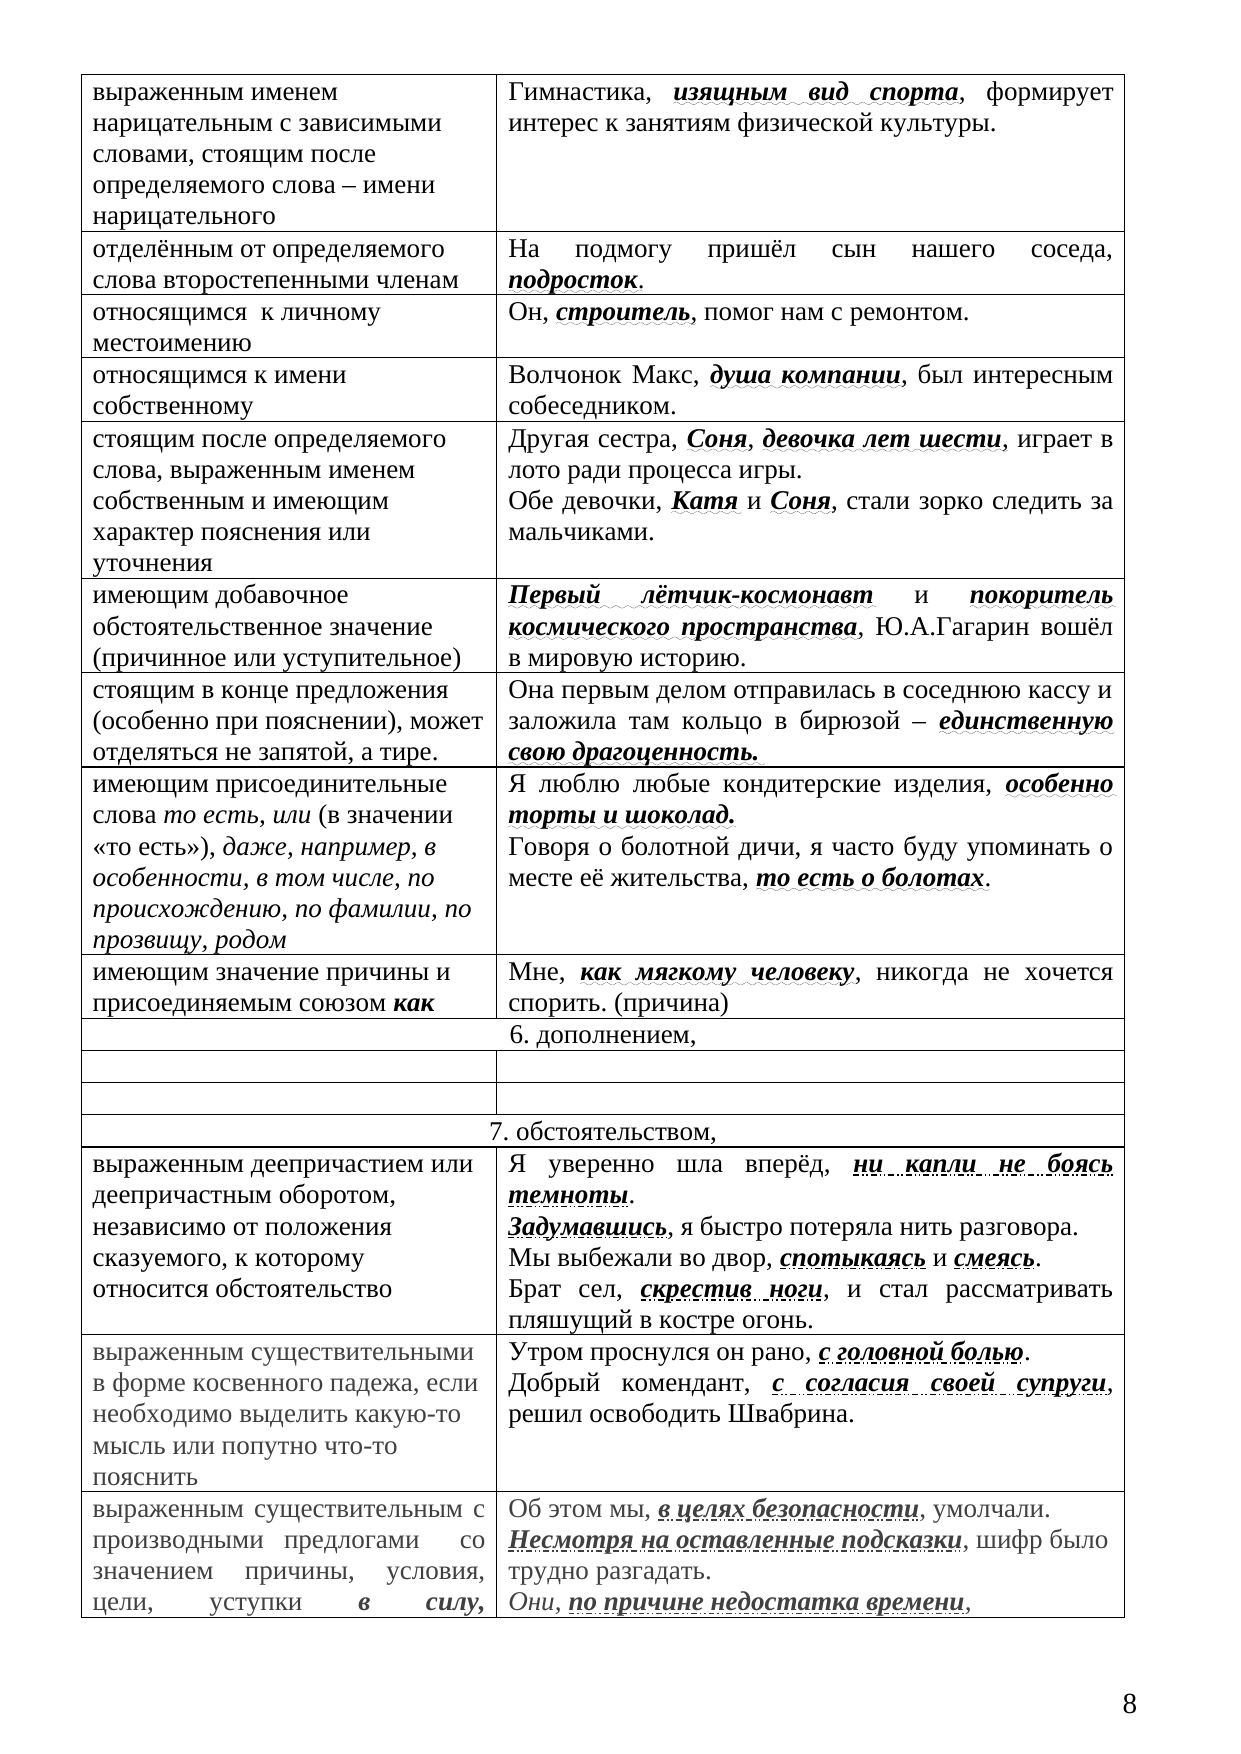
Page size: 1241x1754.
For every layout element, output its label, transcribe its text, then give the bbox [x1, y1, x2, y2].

table_cell имеющим присоединительные слова то есть, или (в значении «то есть»), даже, например, в особенности, в том числе, по происхождению, по фамилии, по прозвищу, родом [82, 768, 496, 954]
table_cell выраженным именем нарицательным с зависимыми словами, стоящим после определяемого слова – имени нарицательного [82, 75, 496, 231]
table_cell [497, 1051, 1124, 1082]
table_cell 6. дополнением, [82, 1019, 1124, 1050]
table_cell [497, 1492, 1124, 1617]
table_cell Гимнастика, изящным вид спорта, формирует интерес к занятиям физической культуры. [497, 75, 1124, 231]
table_cell Утром проснулся он рано, с головной болью. Добрый комендант, с согласия своей супруги, решил освободить Швабрина. [497, 1335, 1124, 1491]
table_cell относящимся к личному местоимению [82, 295, 496, 357]
table_cell Волчонок Макс, душа компании, был интересным собеседником. [497, 358, 1124, 421]
table_cell Другая сестра, Соня, девочка лет шести, играет в лото ради процесса игры. Обе девочки, Катя и Соня, стали зорко следить за мальчиками. [497, 422, 1124, 577]
table_cell Она первым делом отправилась в соседнюю кассу и заложила там кольцо в бирюзой – единственную свою драгоценность. [497, 673, 1124, 766]
table_cell [82, 1051, 496, 1082]
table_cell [82, 1492, 496, 1617]
table_cell выраженным существительными в форме косвенного падежа, если необходимо выделить какую-то мысль или попутно что-то пояснить [82, 1335, 496, 1491]
table_cell отделённым от определяемого слова второстепенными членам [82, 232, 496, 294]
table_cell Я люблю любые кондитерские изделия, особенно торты и шоколад. Говоря о болотной дичи, я часто буду упоминать о месте её жительства, то есть о болотах. [497, 768, 1124, 954]
table_cell Первый лётчик-космонавт и покоритель космического пространства, Ю.А.Гагарин вошёл в мировую историю. [497, 579, 1124, 672]
table_cell имеющим значение причины и присоединяемым союзом как [82, 955, 496, 1018]
table_cell Я уверенно шла вперёд, ни капли не боясь темноты. Задумавшись, я быстро потеряла нить разговора. Мы выбежали во двор, спотыкаясь и смеясь. Брат сел, скрестив ноги, и стал рассматривать пляшущий в костре огонь. [497, 1148, 1124, 1334]
table_cell [82, 1083, 496, 1114]
table_cell стоящим после определяемого слова, выраженным именем собственным и имеющим характер пояснения или уточнения [82, 422, 496, 577]
table_cell выраженным деепричастием или деепричастным оборотом, независимо от положения сказуемого, к которому относится обстоятельство [82, 1148, 496, 1334]
table_cell имеющим добавочное обстоятельственное значение (причинное или уступительное) [82, 579, 496, 672]
table_cell Мне, как мягкому человеку, никогда не хочется спорить. (причина) [497, 955, 1124, 1018]
table_cell стоящим в конце предложения (особенно при пояснении), может отделяться не запятой, а тире. [82, 673, 496, 766]
table_cell [497, 1083, 1124, 1114]
table_cell На подмогу пришёл сын нашего соседа, подросток. [497, 232, 1124, 294]
table_cell Он, строитель, помог нам с ремонтом. [497, 295, 1124, 357]
table_cell относящимся к имени собственному [82, 358, 496, 421]
table_cell 7. обстоятельством, [82, 1115, 1124, 1146]
